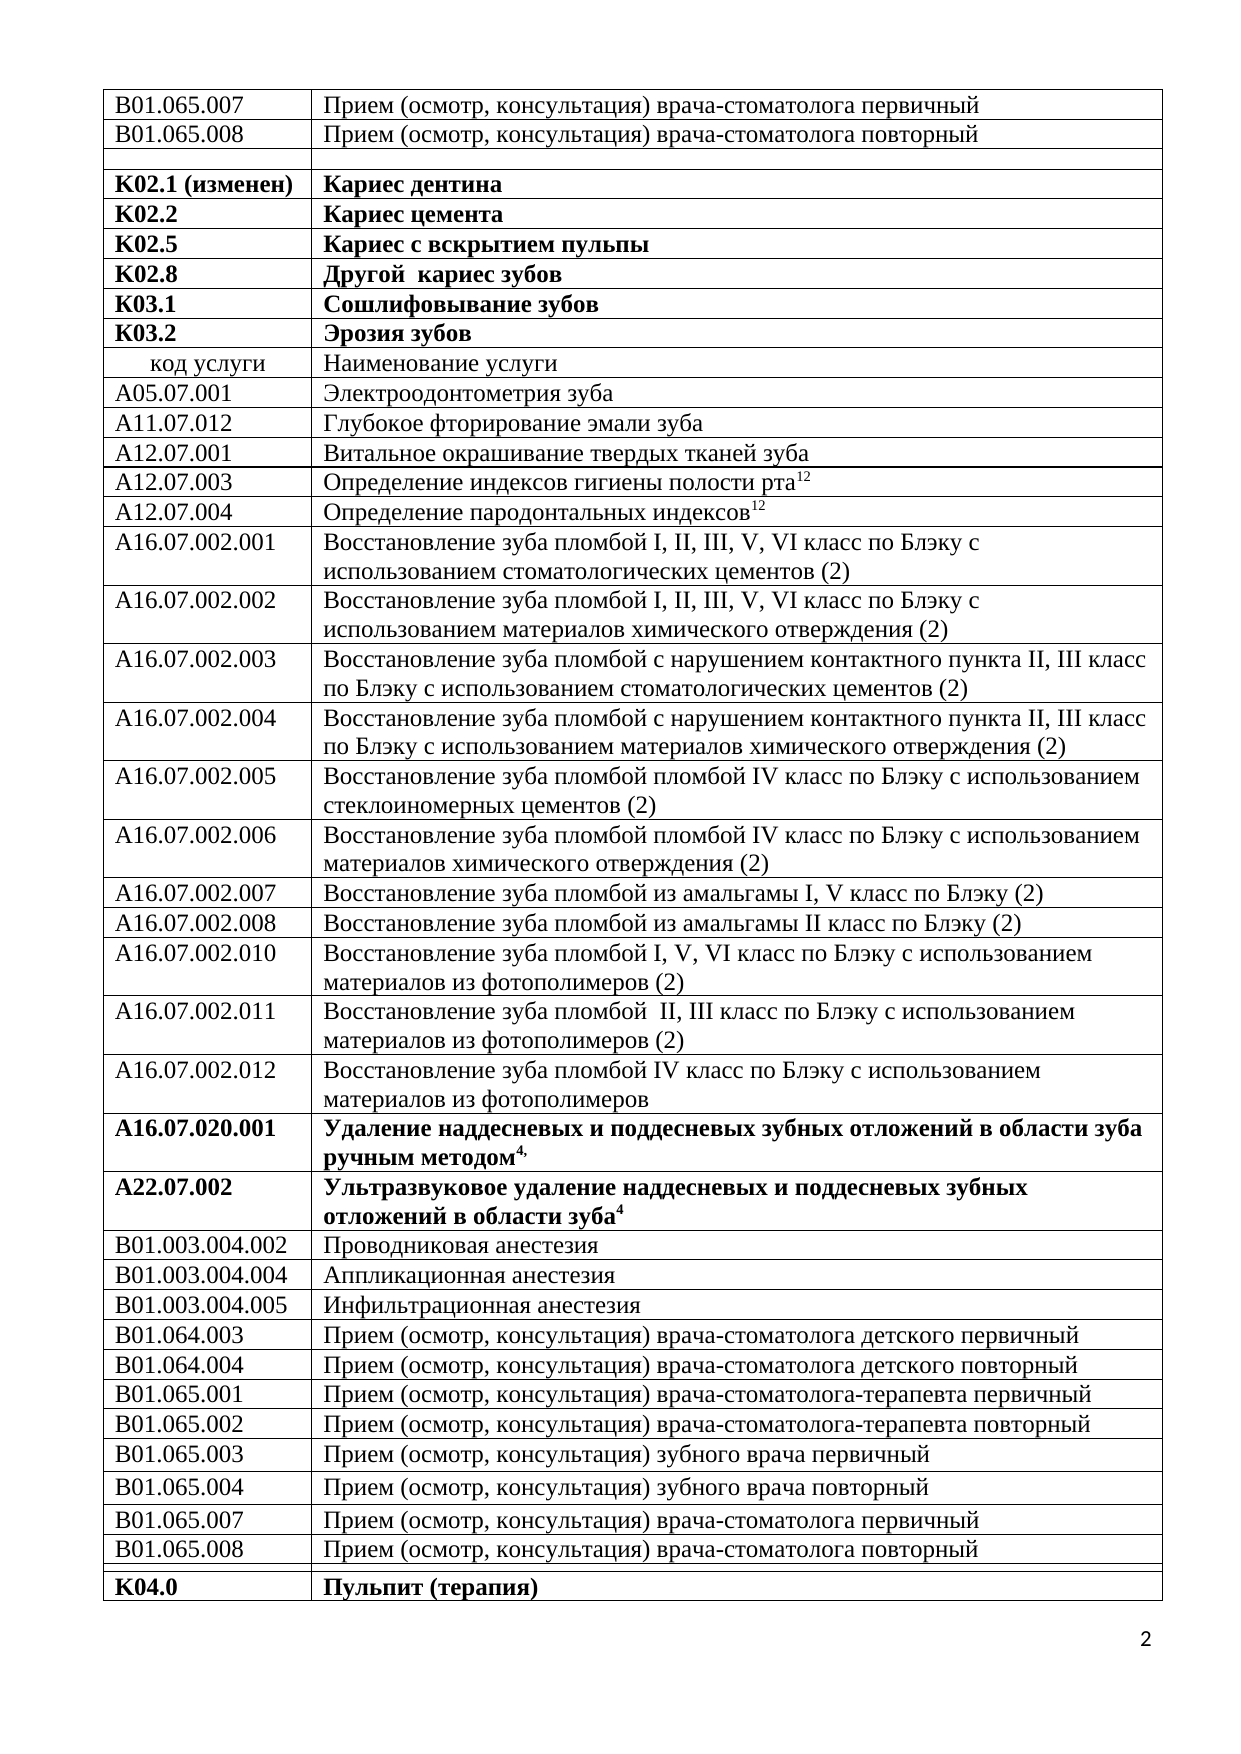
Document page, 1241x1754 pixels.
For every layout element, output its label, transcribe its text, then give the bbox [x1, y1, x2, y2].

table_cell K02.5 [104, 229, 311, 258]
table_cell B01.065.008 [104, 1535, 311, 1563]
table_cell K02.2 [104, 199, 311, 228]
table_cell код услуги [104, 348, 311, 377]
table_cell Аппликационная анестезия [312, 1260, 1162, 1289]
table_cell Кариес цемента [312, 199, 1162, 228]
table_cell A12.07.004 [104, 497, 311, 526]
table_cell Кариес дентина [312, 170, 1162, 198]
table_cell A16.07.002.012 [104, 1055, 311, 1112]
table_cell B01.065.004 [104, 1472, 311, 1504]
table_cell Восстановление зуба пломбой пломбой IV класс по Блэку с использованием стеклоиномерных цементов (2) [312, 761, 1162, 819]
table_cell Проводниковая анестезия [312, 1231, 1162, 1259]
table_cell A12.07.001 [104, 438, 311, 466]
table_cell B01.003.004.002 [104, 1231, 311, 1259]
table_cell A16.07.002.006 [104, 820, 311, 877]
table_cell A16.07.002.001 [104, 527, 311, 584]
table_cell Определение индексов гигиены полости рта12 [312, 468, 1162, 496]
table_cell B01.065.007 [104, 90, 311, 118]
table_cell Восстановление зуба пломбой I, II, III, V, VI класс по Блэку с использованием стоматологических цементов (2) [312, 527, 1162, 584]
table_cell Прием (осмотр, консультация) врача-стоматолога-терапевта повторный [312, 1409, 1162, 1438]
table_cell Эрозия зубов [312, 319, 1162, 347]
table_cell Восстановление зуба пломбой IV класс по Блэку с использованием материалов из фотополимеров [312, 1055, 1162, 1112]
table_cell Инфильтрационная анестезия [312, 1290, 1162, 1319]
table_cell Восстановление зуба пломбой с нарушением контактного пункта II, III класс по Блэку с использованием материалов химического отверждения (2) [312, 703, 1162, 760]
table_cell A16.07.002.010 [104, 938, 311, 995]
table_cell Прием (осмотр, консультация) врача-стоматолога повторный [312, 1535, 1162, 1563]
table_cell A16.07.002.007 [104, 878, 311, 907]
table_cell K02.8 [104, 259, 311, 288]
table_cell [104, 1564, 311, 1571]
table_cell B01.064.003 [104, 1320, 311, 1349]
table_cell Витальное окрашивание твердых тканей зуба [312, 438, 1162, 466]
table_cell Восстановление зуба пломбой из амальгамы I, V класс по Блэку (2) [312, 878, 1162, 907]
table_cell Прием (осмотр, консультация) врача-стоматолога повторный [312, 120, 1162, 148]
table_cell Удаление наддесневых и поддесневых зубных отложений в области зуба ручным методом4, [312, 1114, 1162, 1171]
table_cell A16.07.002.002 [104, 586, 311, 643]
table_cell [104, 149, 311, 168]
table_cell B01.003.004.005 [104, 1290, 311, 1319]
table_cell Восстановление зуба пломбой пломбой IV класс по Блэку с использованием материалов химического отверждения (2) [312, 820, 1162, 877]
table_cell Прием (осмотр, консультация) врача-стоматолога детского первичный [312, 1320, 1162, 1349]
table_cell A16.07.020.001 [104, 1114, 311, 1171]
table_cell A11.07.012 [104, 408, 311, 437]
table_cell Электроодонтометрия зуба [312, 378, 1162, 407]
table_cell Определение пародонтальных индексов12 [312, 497, 1162, 526]
table_cell A16.07.002.005 [104, 761, 311, 819]
table_cell [312, 149, 1162, 168]
table_cell A16.07.002.008 [104, 908, 311, 937]
table_cell Наименование услуги [312, 348, 1162, 377]
table_cell B01.065.008 [104, 120, 311, 148]
table_cell Ультразвуковое удаление наддесневых и поддесневых зубных отложений в области зуба4 [312, 1172, 1162, 1229]
table_cell B01.065.002 [104, 1409, 311, 1438]
table_cell A16.07.002.011 [104, 996, 311, 1054]
table_cell Прием (осмотр, консультация) врача-стоматолога первичный [312, 90, 1162, 118]
table_cell Прием (осмотр, консультация) врача-стоматолога детского повторный [312, 1350, 1162, 1378]
table_cell К03.1 [104, 289, 311, 317]
table_cell Глубокое фторирование эмали зуба [312, 408, 1162, 437]
table_cell Другой кариес зубов [312, 259, 1162, 288]
table_cell B01.064.004 [104, 1350, 311, 1378]
table_cell К03.2 [104, 319, 311, 347]
table_cell Восстановление зуба пломбой II, III класс по Блэку с использованием материалов из фотополимеров (2) [312, 996, 1162, 1054]
table_cell K04.0 [104, 1572, 311, 1600]
table_cell Кариес с вскрытием пульпы [312, 229, 1162, 258]
table_cell B01.065.003 [104, 1439, 311, 1471]
table_cell Пульпит (терапия) [312, 1572, 1162, 1600]
table_cell Прием (осмотр, консультация) врача-стоматолога-терапевта первичный [312, 1380, 1162, 1408]
table_cell [312, 1564, 1162, 1571]
table_cell B01.065.007 [104, 1505, 311, 1533]
table_cell Прием (осмотр, консультация) зубного врача повторный [312, 1472, 1162, 1504]
table_cell Восстановление зуба пломбой I, V, VI класс по Блэку с использованием материалов из фотополимеров (2) [312, 938, 1162, 995]
table_cell B01.065.001 [104, 1380, 311, 1408]
table_cell Восстановление зуба пломбой из амальгамы II класс по Блэку (2) [312, 908, 1162, 937]
table_cell A22.07.002 [104, 1172, 311, 1229]
table_cell A16.07.002.004 [104, 703, 311, 760]
table_cell Восстановление зуба пломбой I, II, III, V, VI класс по Блэку с использованием материалов химического отверждения (2) [312, 586, 1162, 643]
table_cell A12.07.003 [104, 468, 311, 496]
table_cell B01.003.004.004 [104, 1260, 311, 1289]
table_cell K02.1 (изменен) [104, 170, 311, 198]
table_cell A16.07.002.003 [104, 644, 311, 702]
table_cell Прием (осмотр, консультация) врача-стоматолога первичный [312, 1505, 1162, 1533]
table_cell Восстановление зуба пломбой с нарушением контактного пункта II, III класс по Блэку с использованием стоматологических цементов (2) [312, 644, 1162, 702]
table_cell A05.07.001 [104, 378, 311, 407]
table_cell Прием (осмотр, консультация) зубного врача первичный [312, 1439, 1162, 1471]
table_cell Сошлифовывание зубов [312, 289, 1162, 317]
